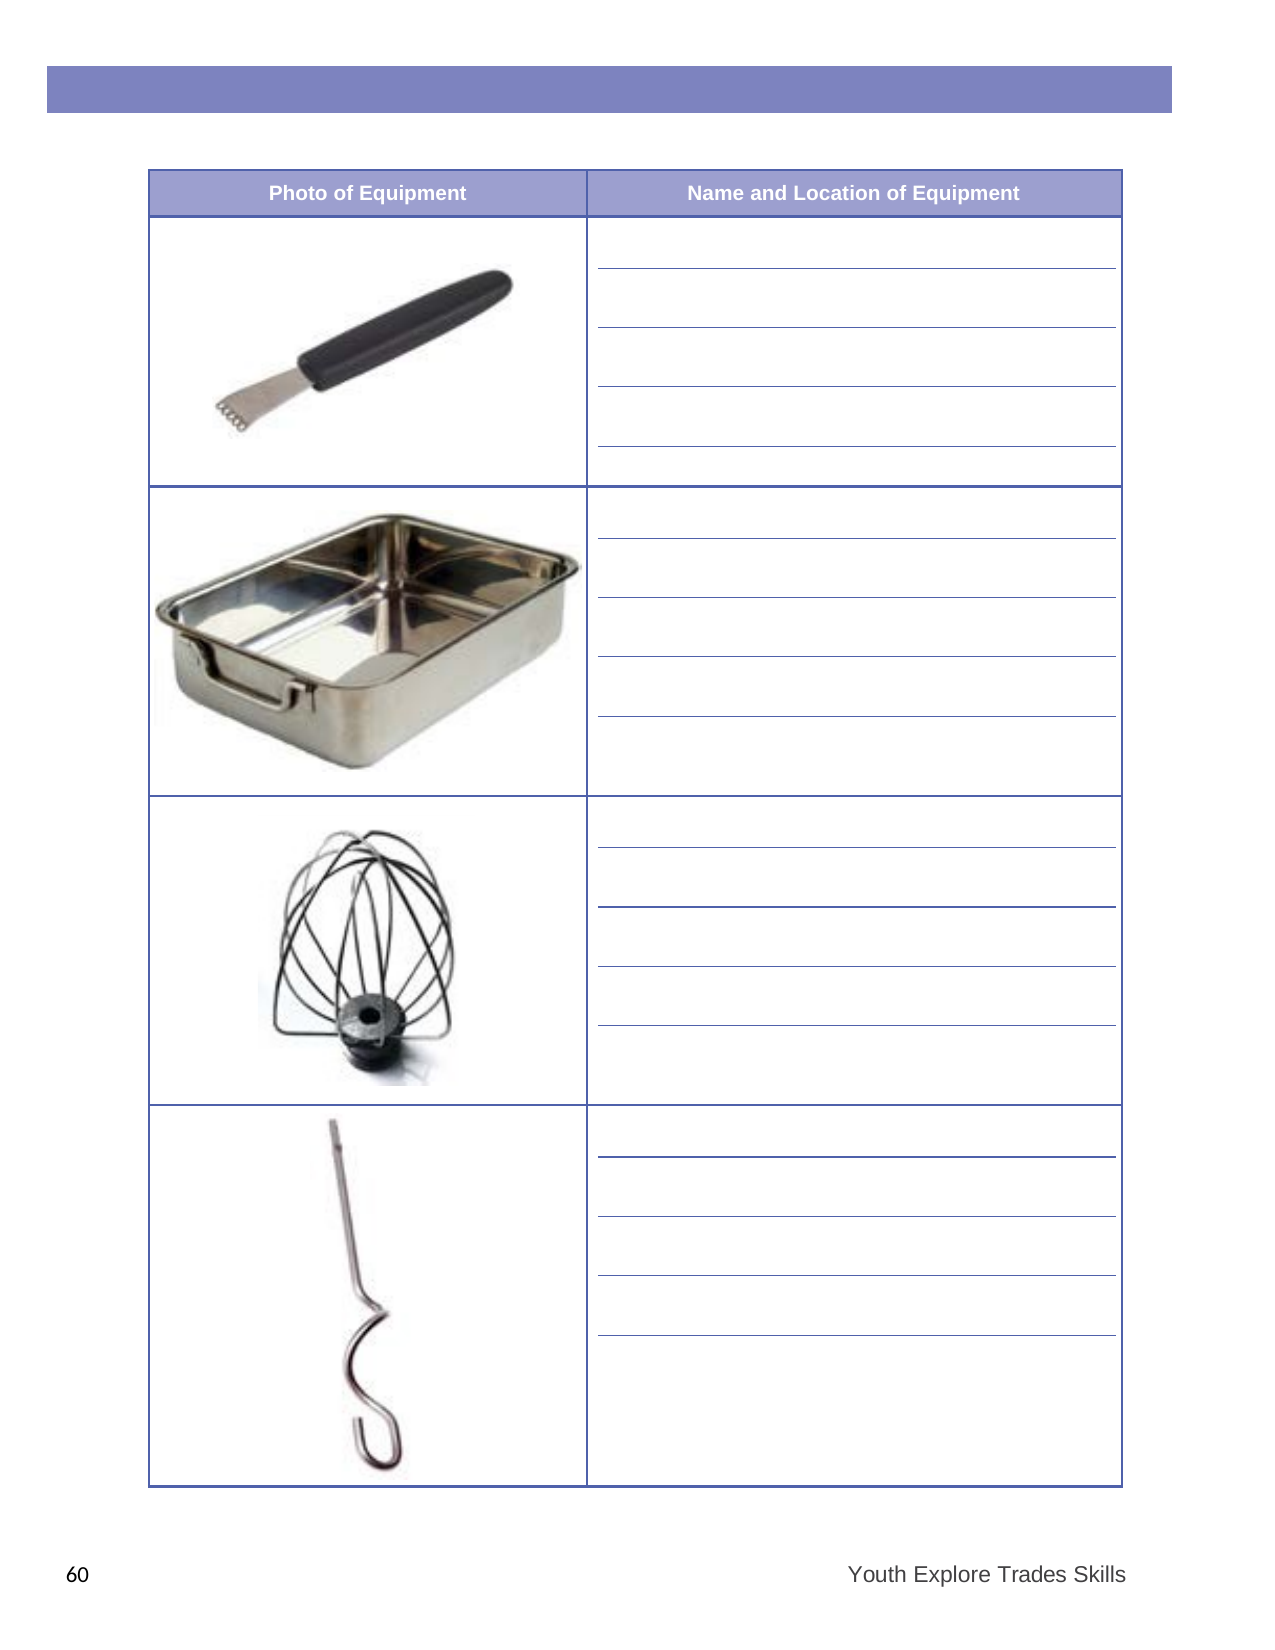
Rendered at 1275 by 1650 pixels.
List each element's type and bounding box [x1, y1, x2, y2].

picture [212, 263, 520, 439]
picture [310, 1113, 427, 1480]
picture [257, 815, 475, 1086]
picture [154, 510, 583, 772]
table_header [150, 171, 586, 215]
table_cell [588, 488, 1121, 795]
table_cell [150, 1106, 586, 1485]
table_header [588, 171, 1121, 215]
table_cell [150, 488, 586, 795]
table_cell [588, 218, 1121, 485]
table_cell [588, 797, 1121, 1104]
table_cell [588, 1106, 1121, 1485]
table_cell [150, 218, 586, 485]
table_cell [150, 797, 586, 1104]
